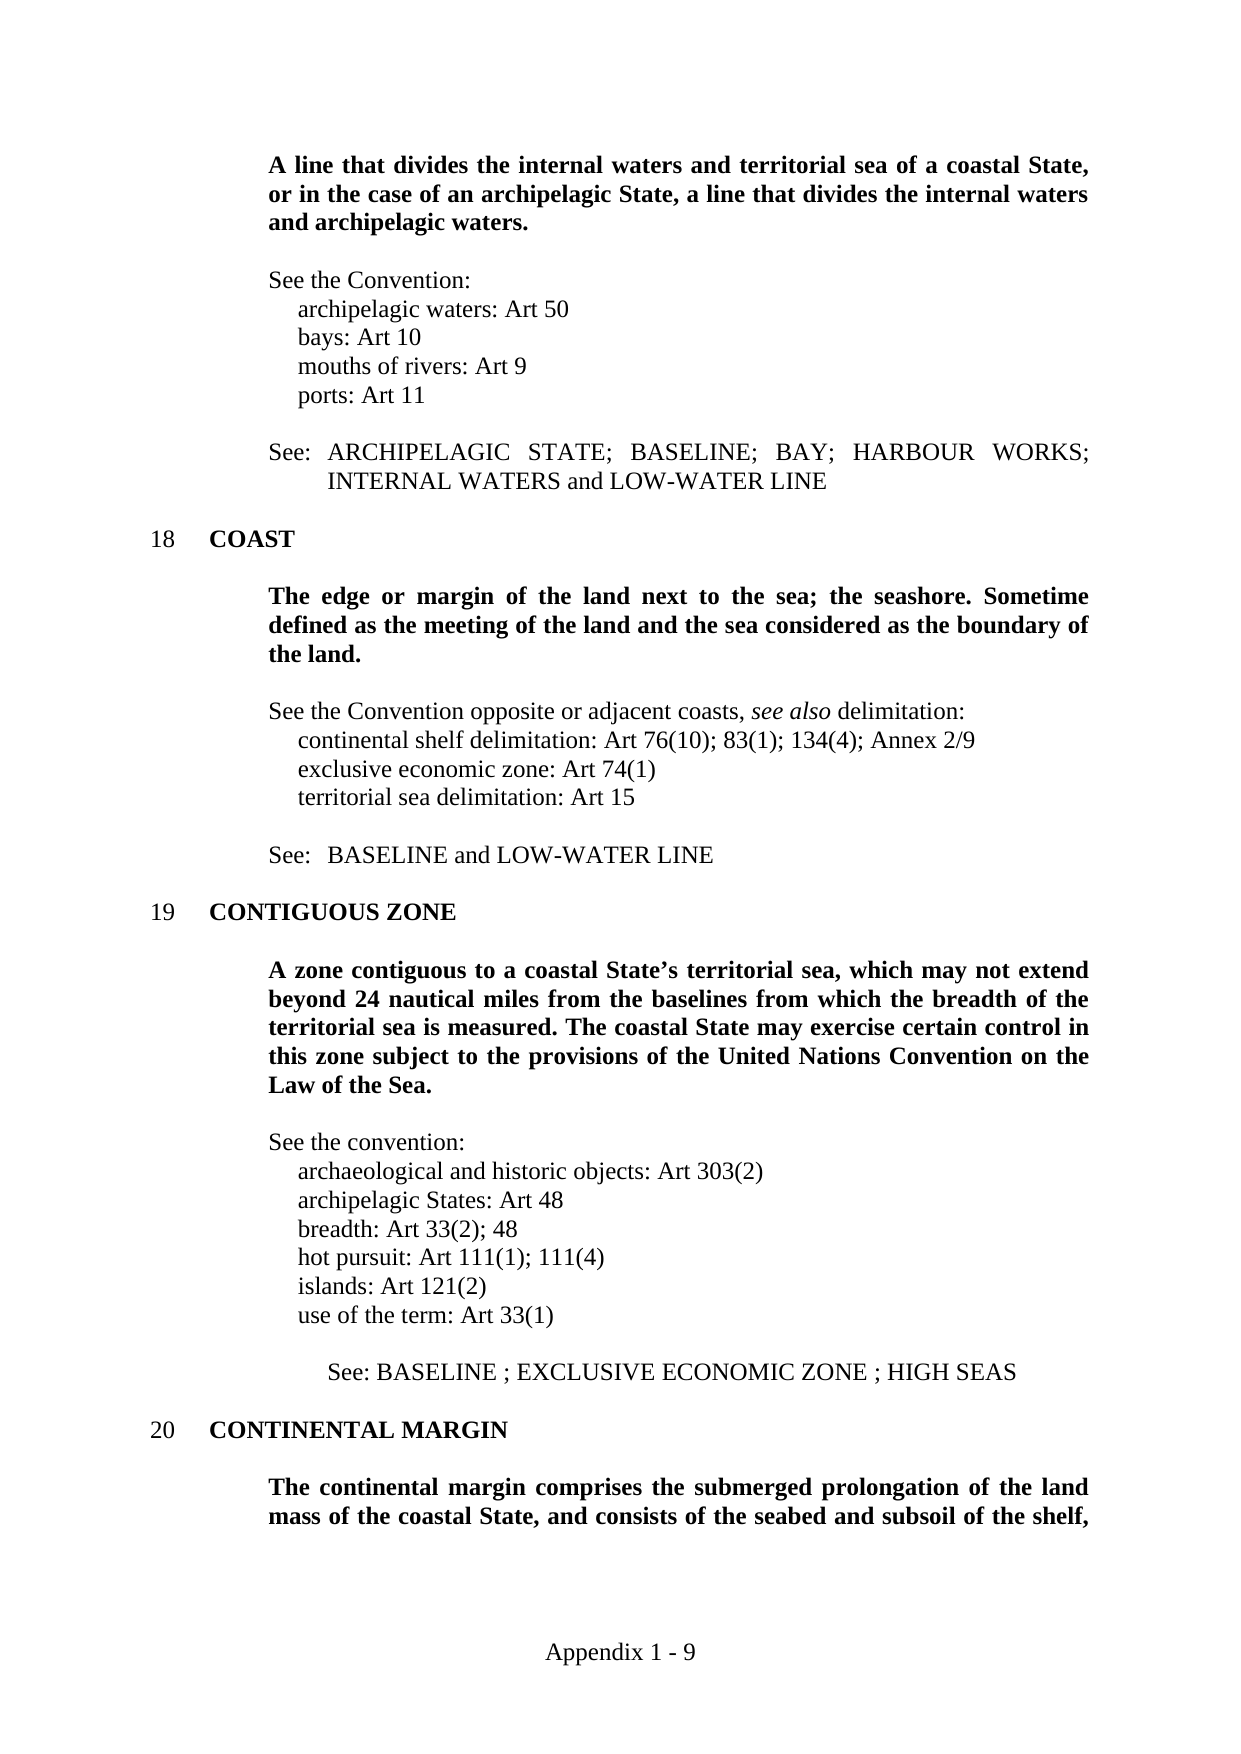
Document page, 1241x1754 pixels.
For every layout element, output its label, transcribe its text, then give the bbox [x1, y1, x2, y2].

text islands: Art 121(2) [298, 1271, 1090, 1300]
text continental shelf delimitation: Art 76(10); 83(1); 134(4); Annex 2/9 [298, 725, 1090, 754]
text See: BASELINE ; EXCLUSIVE ECONOMIC ZONE ; HIGH SEAS [327, 1357, 1090, 1386]
text territorial sea delimitation: Art 15 [298, 782, 1090, 811]
text 20 CONTINENTAL MARGIN [150, 1415, 1090, 1444]
text A line that divides the internal waters and territorial sea of a coastal State, or in the case of an archipelagic State, a line that divides the internal waters and archipelagic waters. [268, 150, 1090, 236]
text breadth: Art 33(2); 48 [298, 1214, 1090, 1242]
text See: BASELINE and LOW-WATER LINE [268, 840, 1090, 869]
text A zone contiguous to a coastal State’s territorial sea, which may not extend beyond 24 nautical miles from the baselines from which the breadth of the territorial sea is measured. The coastal State may exercise certain control in this zone subject to the provisions of the United Nations Convention on the Law of the Sea. [268, 955, 1090, 1099]
text The edge or margin of the land next to the sea; the seashore. Sometime defined as the meeting of the land and the sea considered as the boundary of the land. [268, 581, 1090, 667]
text See the Convention: [268, 265, 1090, 294]
text archipelagic waters: Art 50 [298, 294, 1090, 322]
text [268, 1472, 1090, 1530]
text See: ARCHIPELAGIC STATE; BASELINE; BAY; HARBOUR WORKS; INTERNAL WATERS and LOW-WATER LINE [268, 437, 1090, 495]
text See the Convention opposite or adjacent coasts, see also delimitation: [268, 696, 1090, 725]
text bays: Art 10 [298, 322, 1090, 351]
text mouths of rivers: Art 9 [298, 351, 1090, 380]
text archipelagic States: Art 48 [298, 1185, 1090, 1214]
text use of the term: Art 33(1) [298, 1300, 1090, 1329]
text 18 COAST [150, 524, 1090, 552]
text archaeological and historic objects: Art 303(2) [298, 1156, 1090, 1185]
text exclusive economic zone: Art 74(1) [298, 754, 1090, 782]
text hot pursuit: Art 111(1); 111(4) [298, 1242, 1090, 1271]
text ports: Art 11 [298, 380, 1090, 409]
text 19 CONTIGUOUS ZONE [150, 897, 1090, 926]
text See the convention: [268, 1127, 1090, 1156]
